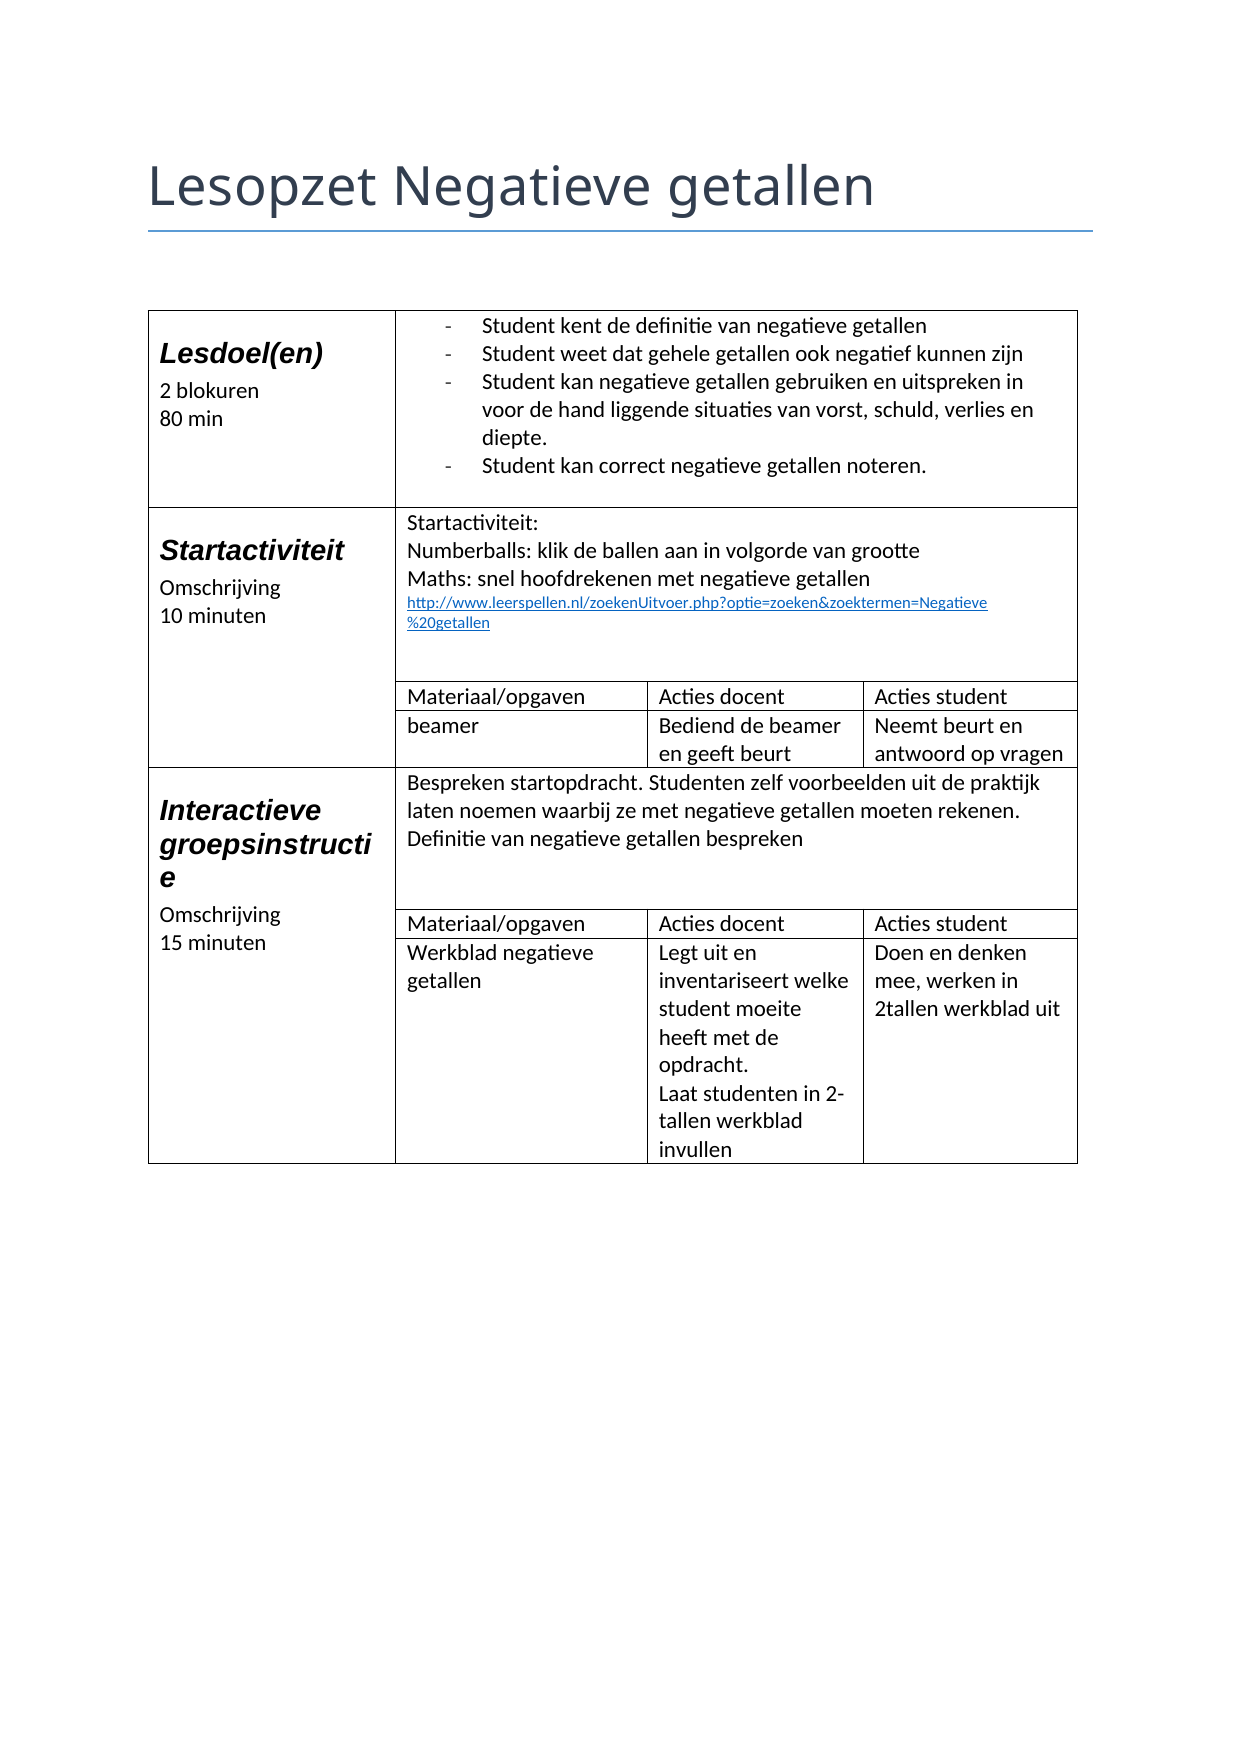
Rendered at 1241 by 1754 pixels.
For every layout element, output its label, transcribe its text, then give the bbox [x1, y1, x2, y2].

table_cell Materiaal/opgaven [396, 910, 647, 937]
table_cell beamer [396, 711, 647, 767]
table_cell Acties docent [648, 682, 863, 710]
table_cell Acties docent [648, 910, 863, 937]
table_cell Neemt beurt en antwoord op vragen [864, 711, 1077, 767]
table_header Lesdoel(en) 2 blokuren 80 min [149, 311, 395, 507]
table_cell Materiaal/opgaven [396, 682, 647, 710]
table_cell Doen en denken mee, werken in 2tallen werkblad uit [864, 939, 1077, 1163]
table_cell Interactieve groepsinstructie Omschrijving 15 minuten [149, 768, 395, 1163]
table_cell Bediend de beamer en geeft beurt [648, 711, 863, 767]
table_header Student kent de definitie van negatieve getallen Student weet dat gehele getallen ook negatief kunnen zijn Student kan negatieve getallen gebruiken en uitspreken in voor de hand liggende situaties van vorst, schuld, verlies en diepte. Student kan correct negatieve getallen noteren. [396, 311, 1077, 507]
table_cell Startactiviteit Omschrijving 10 minuten [149, 508, 395, 767]
table_cell Acties student [864, 682, 1077, 710]
title Lesopzet Negatieve getallen [148, 148, 1093, 230]
table_cell Bespreken startopdracht. Studenten zelf voorbeelden uit de praktijk laten noemen waarbij ze met negatieve getallen moeten rekenen. Definitie van negatieve getallen bespreken [396, 768, 1077, 908]
table_cell Acties student [864, 910, 1077, 937]
table_cell Werkblad negatieve getallen [396, 939, 647, 1163]
table_cell Legt uit en inventariseert welke student moeite heeft met de opdracht. Laat studenten in 2-tallen werkblad invullen [648, 939, 863, 1163]
table_cell Startactiviteit: Numberballs: klik de ballen aan in volgorde van grootte Maths: snel hoofdrekenen met negatieve getallen http://www.leerspellen.nl/zoekenUitvoer.php?optie=zoeken&zoektermen=Negatieve%20getallen [396, 508, 1077, 681]
